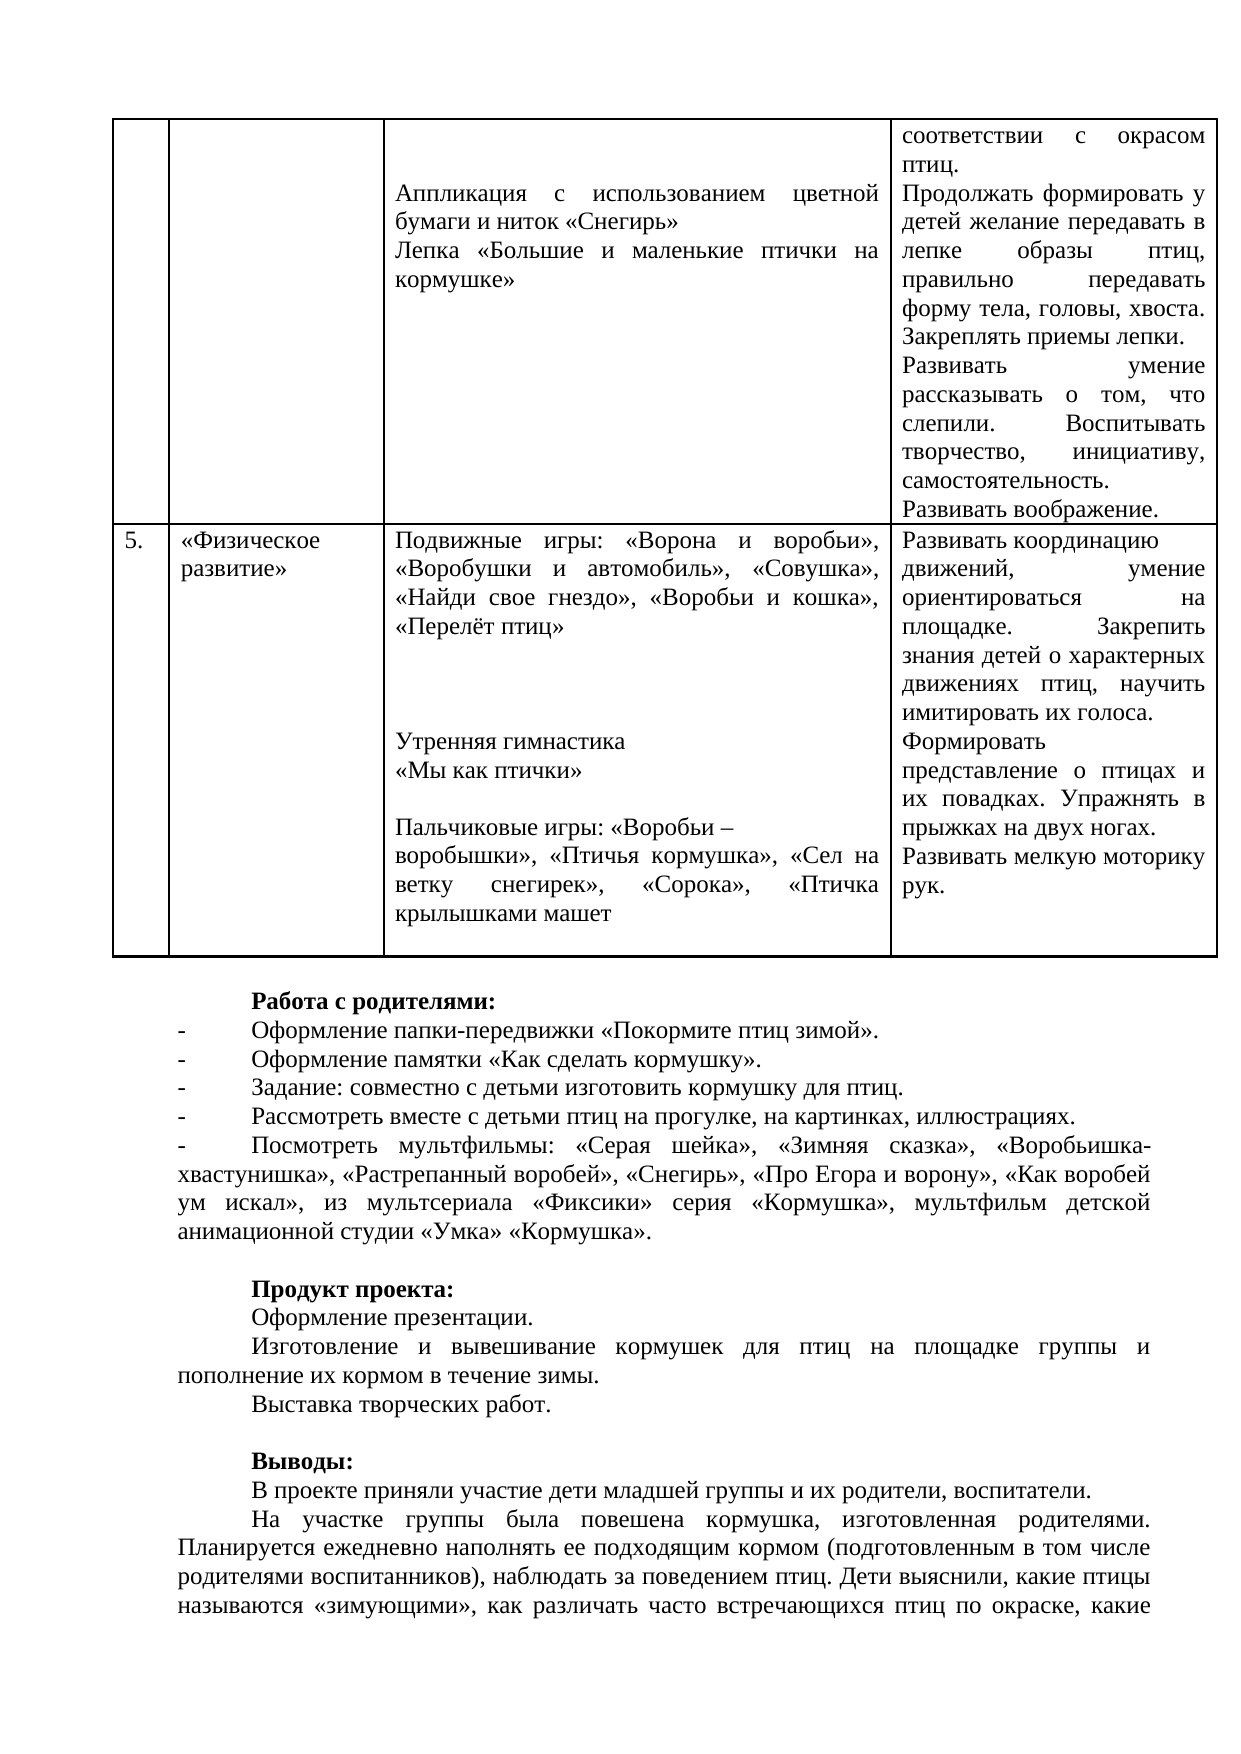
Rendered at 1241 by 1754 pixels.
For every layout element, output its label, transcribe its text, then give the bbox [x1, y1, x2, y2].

text - Задание: совместно с детьми изготовить кормушку для птиц. [177, 1072, 1152, 1101]
table_cell «Физическое развитие» [170, 525, 383, 955]
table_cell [170, 120, 383, 523]
text - Оформление папки-передвижки «Покормите птиц зимой». [177, 1015, 1152, 1044]
table_cell Развивать координацию движений, умение ориентироваться на площадке. Закрепить знания детей о характерных движениях птиц, научить имитировать их голоса. Формировать представление о птицах и их повадках. Упражнять в прыжках на двух ногах. Развивать мелкую моторику рук. [892, 525, 1216, 955]
text - Оформление памятки «Как сделать кормушку». [177, 1044, 1152, 1072]
text Изготовление и вывешивание кормушек для птиц на площадке группы и пополнение их кормом в течение зимы. [177, 1331, 1152, 1389]
table_cell 4. [114, 120, 168, 523]
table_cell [892, 120, 1216, 523]
text Выставка творческих работ. [177, 1389, 1152, 1417]
table_cell 5. [114, 525, 168, 955]
text - Рассмотреть вместе с детьми птиц на прогулке, на картинках, иллюстрациях. [177, 1101, 1152, 1130]
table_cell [385, 120, 890, 523]
text - Посмотреть мультфильмы: «Серая шейка», «Зимняя сказка», «Воробьишка-хвастунишка», «Растрепанный воробей», «Снегирь», «Про Егора и ворону», «Как воробей ум искал», из мультсериала «Фиксики» серия «Кормушка», мультфильм детской анимационной студии «Умка» «Кормушка». [177, 1130, 1152, 1245]
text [177, 1504, 1152, 1619]
text Работа с родителями: [177, 986, 1152, 1015]
table_cell Подвижные игры: «Ворона и воробьи», «Воробушки и автомобиль», «Совушка», «Найди свое гнездо», «Воробьи и кошка», «Перелёт птиц» Утренняя гимнастика «Мы как птички» Пальчиковые игры: «Воробьи – воробышки», «Птичья кормушка», «Сел на ветку снегирек», «Сорока», «Птичка крылышками машет [385, 525, 890, 955]
text Оформление презентации. [177, 1302, 1152, 1331]
text В проекте приняли участие дети младшей группы и их родители, воспитатели. [177, 1475, 1152, 1504]
text Продукт проекта: [177, 1274, 1152, 1302]
text Выводы: [177, 1446, 1152, 1475]
